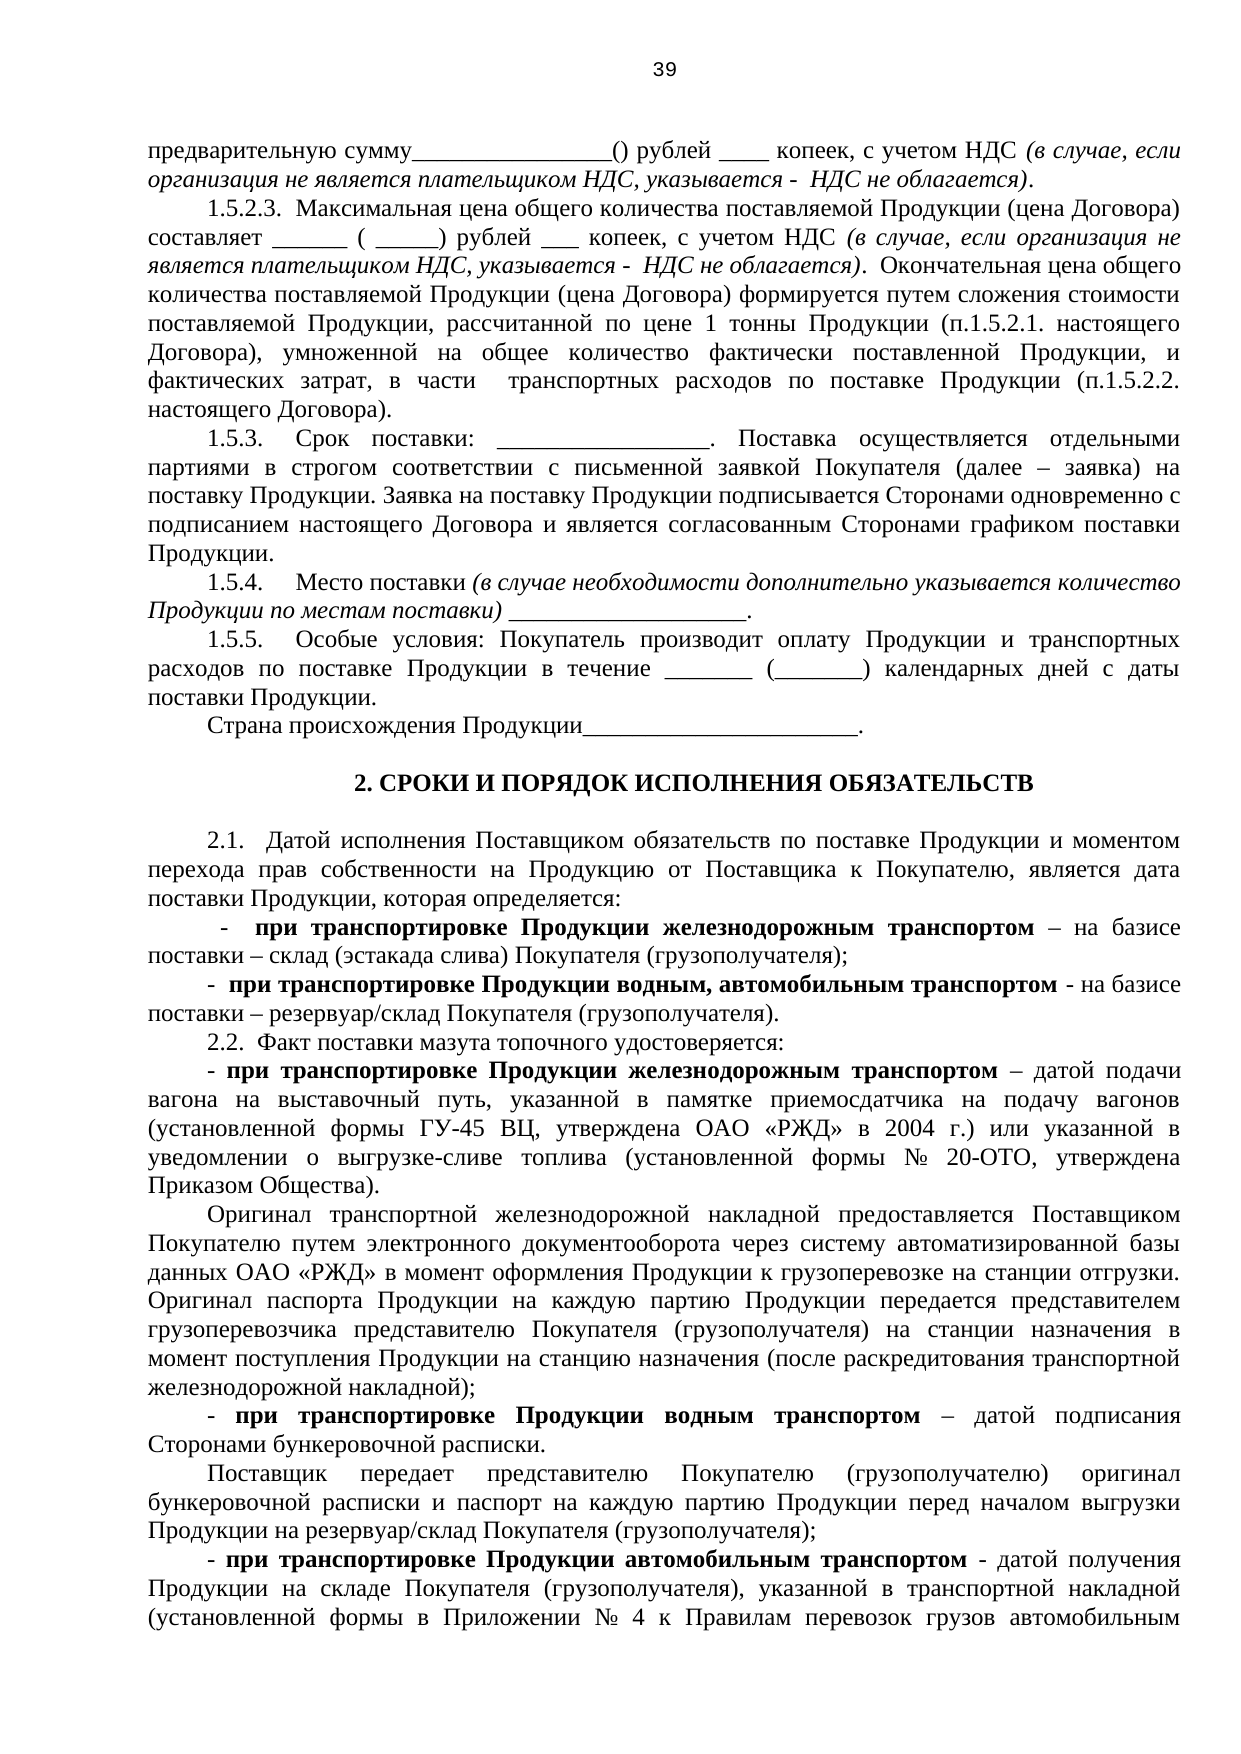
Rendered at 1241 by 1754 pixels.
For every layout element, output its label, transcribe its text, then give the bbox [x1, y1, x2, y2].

text - при транспортировке Продукции железнодорожным транспортом – на базисе поставки – склад (эстакада слива) Покупателя (грузополучателя); [148, 912, 1181, 969]
list Срок поставки: _________________. Поставка осуществляется отдельными партиями в строгом соответствии с письменной заявкой Покупателя (далее – заявка) на поставку Продукции. Заявка на поставку Продукции подписывается Сторонами одновременно с подписанием настоящего Договора и является согласованным Сторонами графиком поставки Продукции. [148, 423, 1181, 567]
text 2.2. Факт поставки мазута топочного удостоверяется: [148, 1027, 1181, 1055]
text - при транспортировке Продукции водным транспортом – датой подписания Сторонами бункеровочной расписки. [148, 1400, 1181, 1458]
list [148, 135, 1181, 193]
list Максимальная цена общего количества поставляемой Продукции (цена Договора) составляет ______ ( _____) рублей ___ копеек, с учетом НДС (в случае, если организация не является плательщиком НДС, указывается - НДС не облагается). Окончательная цена общего количества поставляемой Продукции (цена Договора) формируется путем сложения стоимости поставляемой Продукции, рассчитанной по цене 1 тонны Продукции (п.1.5.2.1. настоящего Договора), умноженной на общее количество фактически поставленной Продукции, и фактических затрат, в части транспортных расходов по поставке Продукции (п.1.5.2.2. настоящего Договора). [148, 193, 1181, 423]
list Датой исполнения Поставщиком обязательств по поставке Продукции и моментом перехода прав собственности на Продукцию от Поставщика к Покупателю, является дата поставки Продукции, которая определяется: [148, 825, 1181, 912]
list Место поставки (в случае необходимости дополнительно указывается количество Продукции по местам поставки) ___________________. [148, 567, 1181, 624]
text Страна происхождения Продукции______________________. [207, 710, 1181, 739]
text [148, 1544, 1181, 1630]
text Поставщик передает представителю Покупателю (грузополучателю) оригинал бункеровочной расписки и паспорт на каждую партию Продукции перед началом выгрузки Продукции на резервуар/склад Покупателя (грузополучателя); [148, 1458, 1181, 1544]
list Особые условия: Покупатель производит оплату Продукции и транспортных расходов по поставке Продукции в течение _______ (_______) календарных дней с даты поставки Продукции. [148, 624, 1181, 710]
text - при транспортировке Продукции железнодорожным транспортом – датой подачи вагона на выставочный путь, указанной в памятке приемосдатчика на подачу вагонов (установленной формы ГУ-45 ВЦ, утверждена ОАО «РЖД» в 2004 г.) или указанной в уведомлении о выгрузке-сливе топлива (установленной формы № 20-ОТО, утверждена Приказом Общества). [148, 1055, 1181, 1199]
text 2. СРОКИ И ПОРЯДОК ИСПОЛНЕНИЯ ОБЯЗАТЕЛЬСТВ [148, 768, 1181, 797]
text - при транспортировке Продукции водным, автомобильным транспортом - на базисе поставки – резервуар/склад Покупателя (грузополучателя). [148, 969, 1181, 1027]
text Оригинал транспортной железнодорожной накладной предоставляется Поставщиком Покупателю путем электронного документооборота через систему автоматизированной базы данных ОАО «РЖД» в момент оформления Продукции к грузоперевозке на станции отгрузки. Оригинал паспорта Продукции на каждую партию Продукции передается представителем грузоперевозчика представителю Покупателя (грузополучателя) на станции назначения в момент поступления Продукции на станцию назначения (после раскредитования транспортной железнодорожной накладной); [148, 1199, 1181, 1400]
